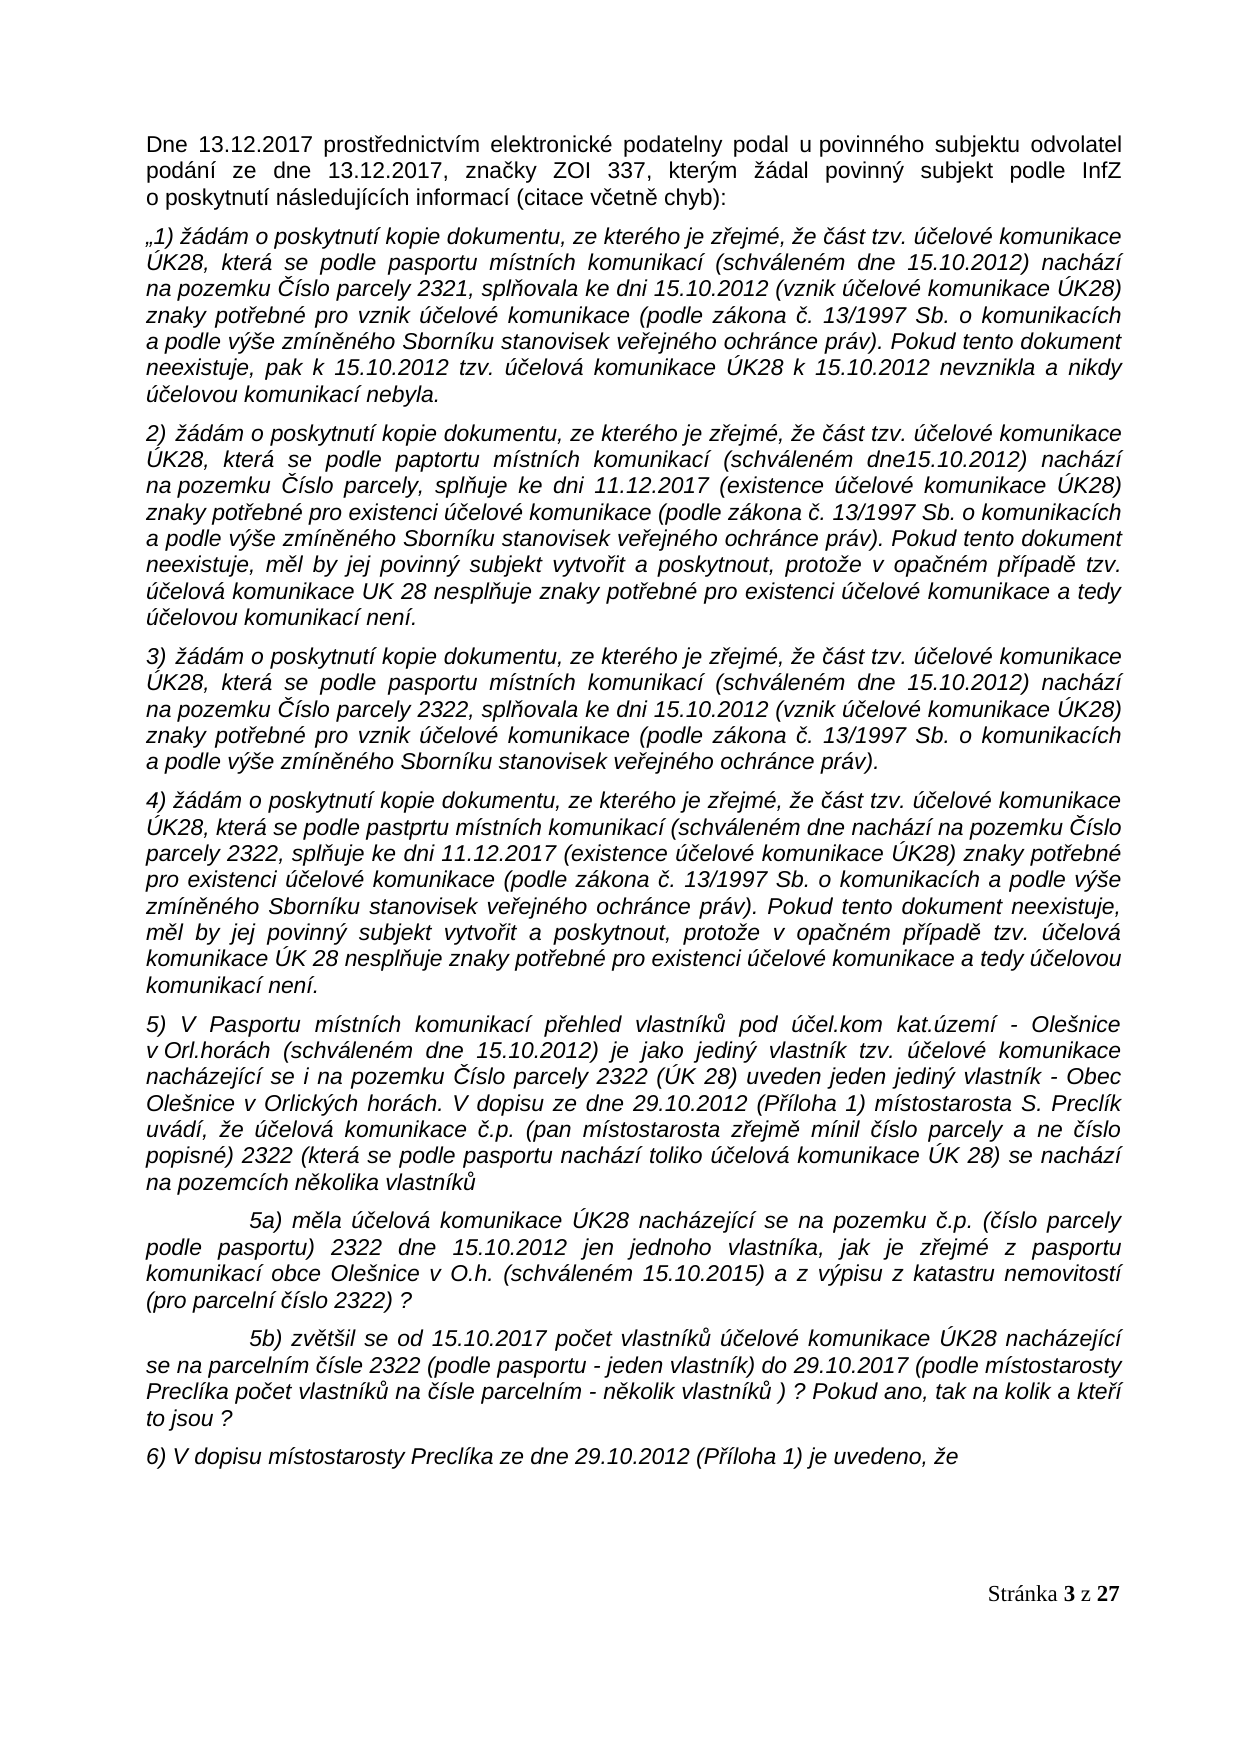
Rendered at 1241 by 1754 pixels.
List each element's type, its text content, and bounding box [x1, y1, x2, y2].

text 5) V Pasportu místních komunikací přehled vlastníků pod účel.kom kat.území - Olešnice v Orl.horách (schváleném dne 15.10.2012) je jako jediný vlastník tzv. účelové komunikace nacházející se i na pozemku Číslo parcely 2322 (ÚK 28) uveden jeden jediný vlastník - Obec Olešnice v Orlických horách. V dopisu ze dne 29.10.2012 (Příloha 1) místostarosta S. Preclík uvádí, že účelová komunikace č.p. (pan místostarosta zřejmě mínil číslo parcely a ne číslo popisné) 2322 (která se podle pasportu nachází toliko účelová komunikace ÚK 28) se nachází na pozemcích několika vlastníků [146, 1011, 1122, 1195]
text 5a) měla účelová komunikace ÚK28 nacházející se na pozemku č.p. (číslo parcely podle pasportu) 2322 dne 15.10.2012 jen jednoho vlastníka, jak je zřejmé z pasportu komunikací obce Olešnice v O.h. (schváleném 15.10.2015) a z výpisu z katastru nemovitostí (pro parcelní číslo 2322) ? [146, 1207, 1122, 1313]
text 5b) zvětšil se od 15.10.2017 počet vlastníků účelové komunikace ÚK28 nacházející se na parcelním čísle 2322 (podle pasportu - jeden vlastník) do 29.10.2017 (podle místostarosty Preclíka počet vlastníků na čísle parcelním - několik vlastníků ) ? Pokud ano, tak na kolik a kteří to jsou ? [146, 1325, 1122, 1431]
text 3) žádám o poskytnutí kopie dokumentu, ze kterého je zřejmé, že část tzv. účelové komunikace ÚK28, která se podle pasportu místních komunikací (schváleném dne 15.10.2012) nachází na pozemku Číslo parcely 2322, splňovala ke dni 15.10.2012 (vznik účelové komunikace ÚK28) znaky potřebné pro vznik účelové komunikace (podle zákona č. 13/1997 Sb. o komunikacích a podle výše zmíněného Sborníku stanovisek veřejného ochránce práv). [146, 643, 1122, 775]
text 4) žádám o poskytnutí kopie dokumentu, ze kterého je zřejmé, že část tzv. účelové komunikace ÚK28, která se podle pastprtu místních komunikací (schváleném dne nachází na pozemku Číslo parcely 2322, splňuje ke dni 11.12.2017 (existence účelové komunikace ÚK28) znaky potřebné pro existenci účelové komunikace (podle zákona č. 13/1997 Sb. o komunikacích a podle výše zmíněného Sborníku stanovisek veřejného ochránce práv). Pokud tento dokument neexistuje, měl by jej povinný subjekt vytvořit a poskytnout, protože v opačném případě tzv. účelová komunikace ÚK 28 nesplňuje znaky potřebné pro existenci účelové komunikace a tedy účelovou komunikací není. [146, 787, 1122, 998]
text „1) žádám o poskytnutí kopie dokumentu, ze kterého je zřejmé, že část tzv. účelové komunikace ÚK28, která se podle pasportu místních komunikací (schváleném dne 15.10.2012) nachází na pozemku Číslo parcely 2321, splňovala ke dni 15.10.2012 (vznik účelové komunikace ÚK28) znaky potřebné pro vznik účelové komunikace (podle zákona č. 13/1997 Sb. o komunikacích a podle výše zmíněného Sborníku stanovisek veřejného ochránce práv). Pokud tento dokument neexistuje, pak k 15.10.2012 tzv. účelová komunikace ÚK28 k 15.10.2012 nevznikla a nikdy účelovou komunikací nebyla. [146, 223, 1122, 407]
text 2) žádám o poskytnutí kopie dokumentu, ze kterého je zřejmé, že část tzv. účelové komunikace ÚK28, která se podle paptortu místních komunikací (schváleném dne15.10.2012) nachází na pozemku Číslo parcely, splňuje ke dni 11.12.2017 (existence účelové komunikace ÚK28) znaky potřebné pro existenci účelové komunikace (podle zákona č. 13/1997 Sb. o komunikacích a podle výše zmíněného Sborníku stanovisek veřejného ochránce práv). Pokud tento dokument neexistuje, měl by jej povinný subjekt vytvořit a poskytnout, protože v opačném případě tzv. účelová komunikace UK 28 nesplňuje znaky potřebné pro existenci účelové komunikace a tedy účelovou komunikací není. [146, 419, 1122, 630]
text Dne 13.12.2017 prostřednictvím elektronické podatelny podal u povinného subjektu odvolatel podání ze dne 13.12.2017, značky ZOI 337, kterým žádal povinný subjekt podle InfZ o poskytnutí následujících informací (citace včetně chyb): [146, 131, 1122, 210]
text 6) V dopisu místostarosty Preclíka ze dne 29.10.2012 (Příloha 1) je uvedeno, že [146, 1443, 1122, 1470]
